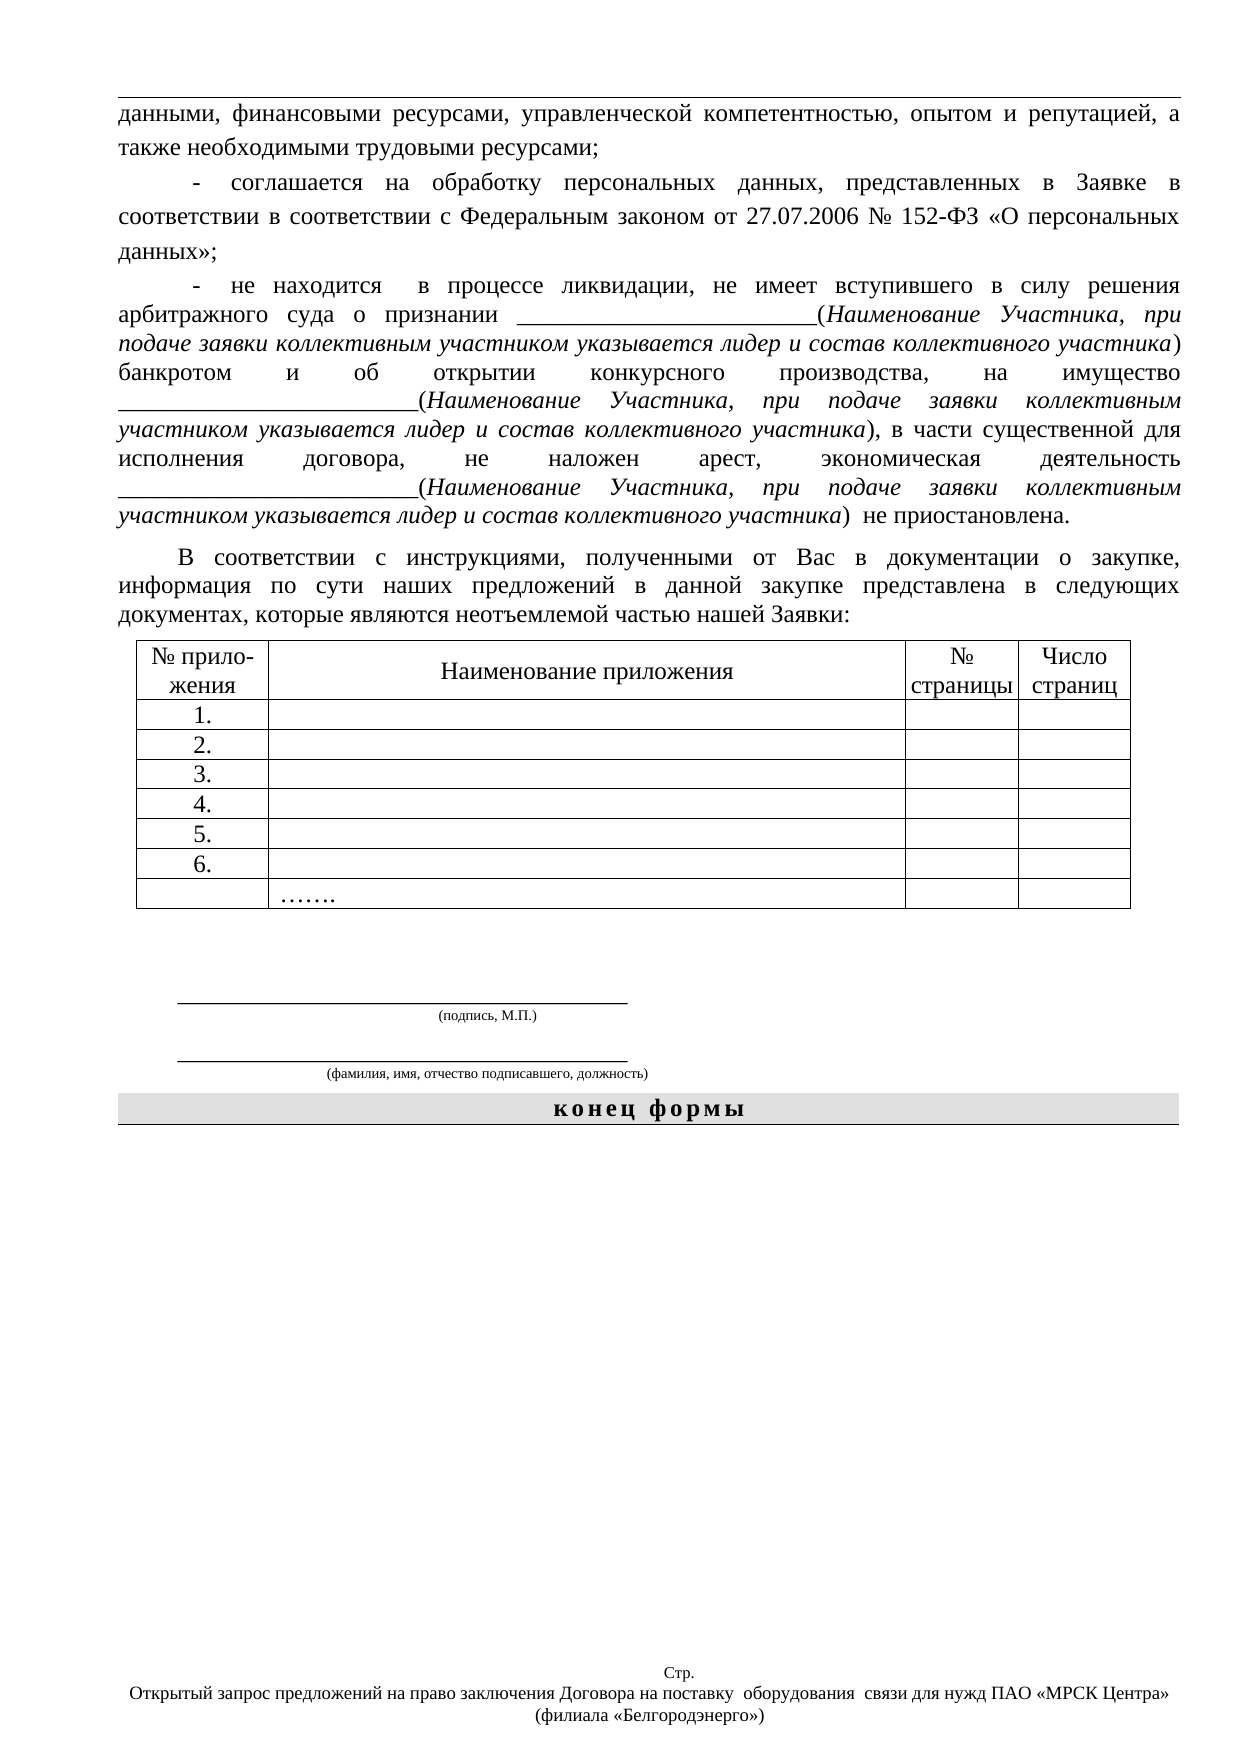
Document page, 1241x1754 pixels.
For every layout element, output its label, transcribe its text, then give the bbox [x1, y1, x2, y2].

table_cell 4. [137, 789, 268, 818]
table_cell [906, 730, 1018, 758]
table_cell [906, 849, 1018, 878]
text В соответствии с инструкциями, полученными от Вас в документации о закупке, информация по сути наших предложений в данной закупке представлена в следующих документах, которые являются неотъемлемой частью нашей Заявки: [118, 542, 1181, 628]
table_cell [137, 879, 268, 907]
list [118, 98, 1181, 161]
list не находится в процессе ликвидации, не имеет вступившего в силу решения арбитражного суда о признании ________________________(Наименование Участника, при подаче заявки коллективным участником указывается лидер и состав коллективного участника) банкротом и об открытии конкурсного производства, на имущество ________________________(Наименование Участника, при подаче заявки коллективным участником указывается лидер и состав коллективного участника), в части существенной для исполнения договора, не наложен арест, экономическая деятельность ________________________(Наименование Участника, при подаче заявки коллективным участником указывается лидер и состав коллективного участника) не приостановлена. [118, 270, 1181, 529]
table_cell [269, 700, 905, 729]
text (подпись, М.П.) [118, 1007, 797, 1036]
table_cell [906, 789, 1018, 818]
text ____________________________________ [118, 1036, 1181, 1065]
table_header № прило-жения [137, 641, 268, 699]
text (фамилия, имя, отчество подписавшего, должность) [118, 1065, 797, 1093]
table_cell 3. [137, 760, 268, 788]
table_cell 2. [137, 730, 268, 758]
table_header № страницы [906, 641, 1018, 699]
table_cell [906, 819, 1018, 848]
table_cell [906, 760, 1018, 788]
table_cell [1019, 730, 1130, 758]
table_cell [269, 849, 905, 878]
table_cell [1019, 760, 1130, 788]
table_cell [269, 730, 905, 758]
table_header Число страниц [1019, 641, 1130, 699]
table_cell 1. [137, 700, 268, 729]
text конец формы [118, 1093, 1179, 1124]
table_cell [906, 700, 1018, 729]
table_cell [906, 879, 1018, 907]
table_cell ……. [269, 879, 905, 907]
table_cell [1019, 789, 1130, 818]
table_cell [1019, 819, 1130, 848]
table_cell [269, 760, 905, 788]
table_cell [269, 819, 905, 848]
table_cell [269, 789, 905, 818]
table_cell [1019, 700, 1130, 729]
table_cell 5. [137, 819, 268, 848]
table_cell 6. [137, 849, 268, 878]
list соглашается на обработку персональных данных, представленных в Заявке в соответствии в соответствии с Федеральным законом от 27.07.2006 № 152-ФЗ «О персональных данных»; [118, 167, 1181, 265]
table_header Наименование приложения [269, 641, 905, 699]
table_cell [1019, 849, 1130, 878]
text ____________________________________ [118, 978, 1181, 1007]
table_cell [1019, 879, 1130, 907]
